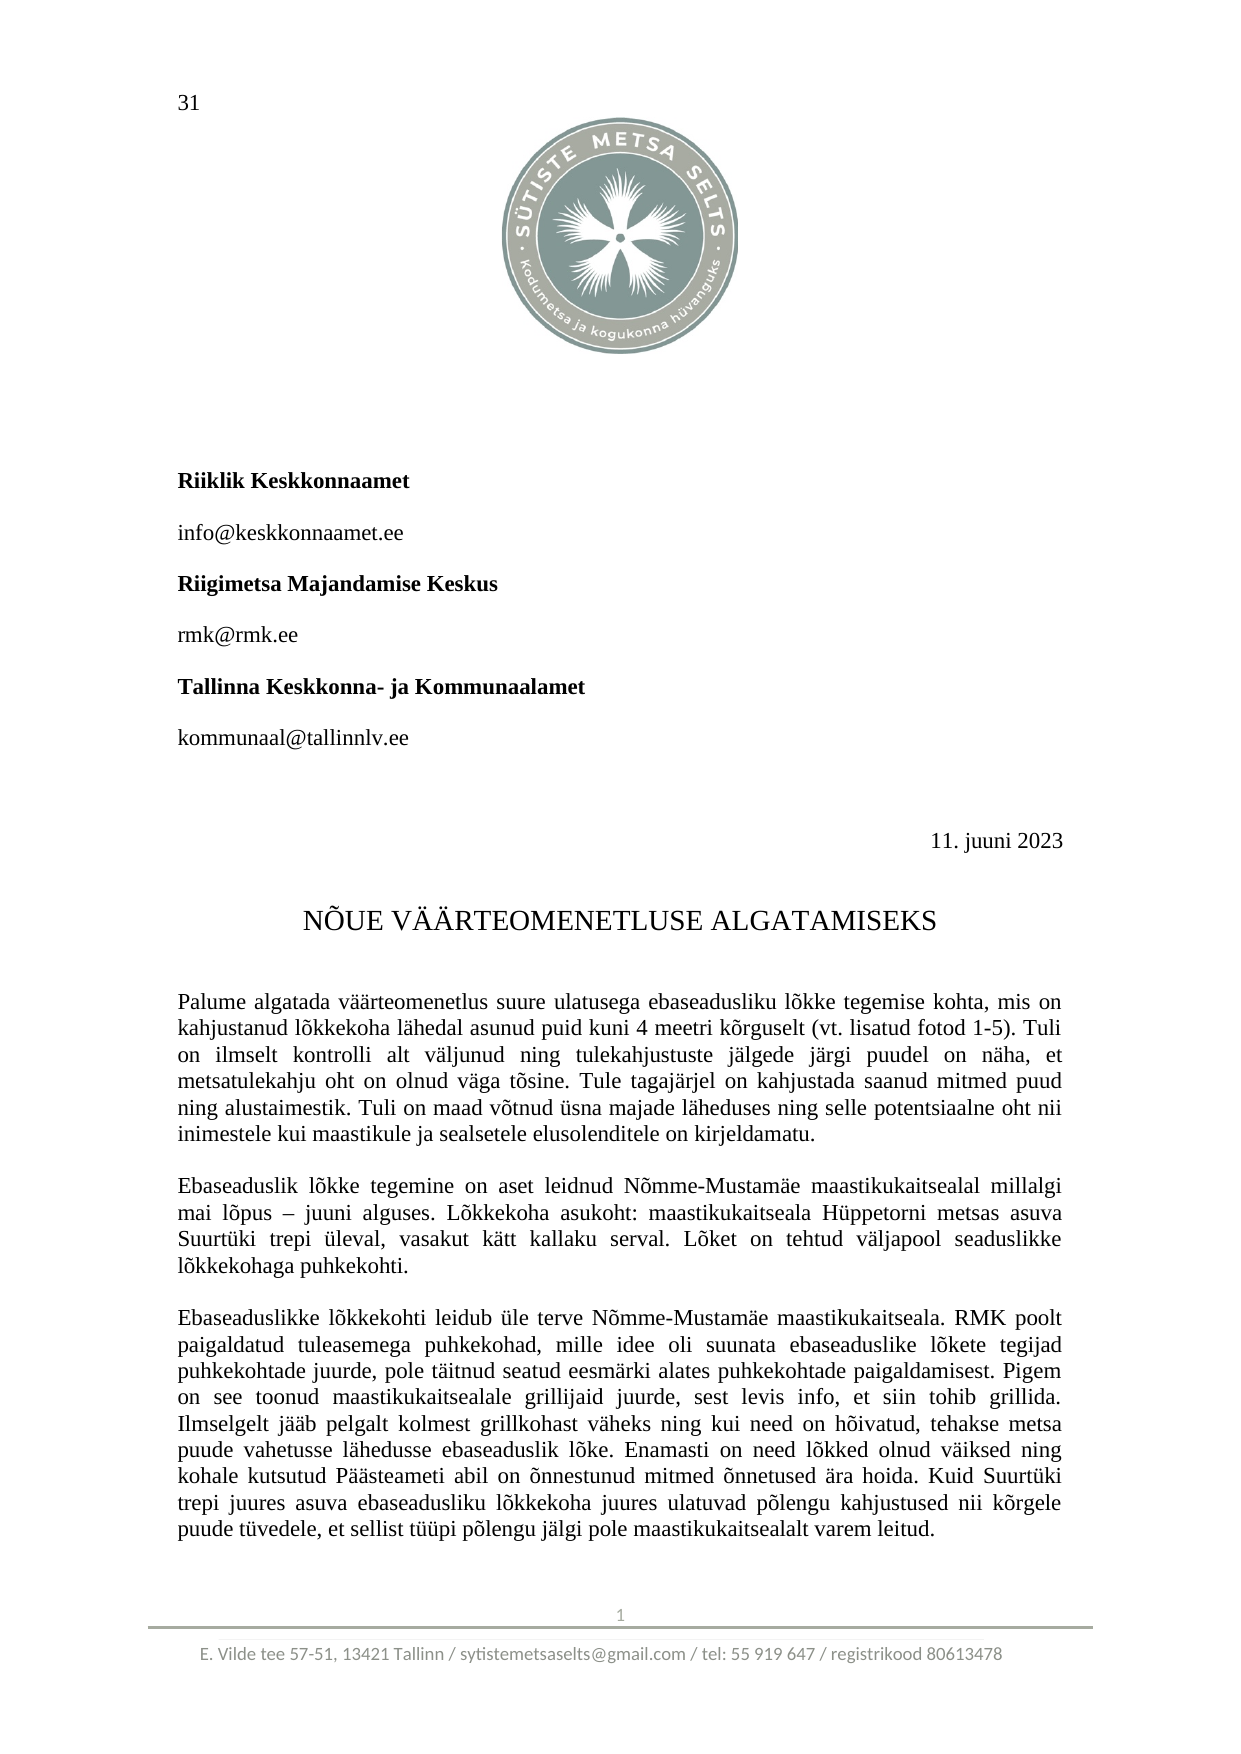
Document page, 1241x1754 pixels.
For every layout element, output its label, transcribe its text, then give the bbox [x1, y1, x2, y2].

text 11. juuni 2023 [177, 827, 1063, 853]
text rmk@rmk.ee [177, 621, 1063, 648]
text info@keskkonnaamet.ee [177, 519, 1063, 545]
text Ebaseaduslik lõkke tegemine on aset leidnud Nõmme-Mustamäe maastikukaitsealal millalgi mai lõpus – juuni alguses. Lõkkekoha asukoht: maastikukaitseala Hüppetorni metsas asuva Suurtüki trepi üleval, vasakut kätt kallaku serval. Lõket on tehtud väljapool seaduslikke lõkkekohaga puhkekohti. [177, 1173, 1063, 1278]
text 31 [177, 89, 1063, 115]
text Tallinna Keskkonna- ja Kommunaalamet [177, 673, 1063, 699]
text Riiklik Keskkonnaamet [177, 140, 1063, 494]
text Palume algatada väärteomenetlus suure ulatusega ebaseadusliku lõkke tegemise kohta, mis on kahjustanud lõkkekoha lähedal asunud puid kuni 4 meetri kõrguselt (vt. lisatud fotod 1-5). Tuli on ilmselt kontrolli alt väljunud ning tulekahjustuste jälgede järgi puudel on näha, et metsatulekahju oht on olnud väga tõsine. Tule tagajärjel on kahjustada saanud mitmed puud ning alustaimestik. Tuli on maad võtnud üsna majade läheduses ning selle potentsiaalne oht nii inimestele kui maastikule ja sealsetele elusolenditele on kirjeldamatu. [177, 988, 1063, 1146]
subtitle NÕUE VÄÄRTEOMENETLUSE ALGATAMISEKS [177, 903, 1063, 937]
text Ebaseaduslikke lõkkekohti leidub üle terve Nõmme-Mustamäe maastikukaitseala. RMK poolt paigaldatud tuleasemega puhkekohad, mille idee oli suunata ebaseaduslike lõkete tegijad puhkekohtade juurde, pole täitnud seatud eesmärki alates puhkekohtade paigaldamisest. Pigem on see toonud maastikukaitsealale grillijaid juurde, sest levis info, et siin tohib grillida. Ilmselgelt jääb pelgalt kolmest grillkohast väheks ning kui need on hõivatud, tehakse metsa puude vahetusse lähedusse ebaseaduslik lõke. Enamasti on need lõkked olnud väiksed ning kohale kutsutud Päästeameti abil on õnnestunud mitmed õnnetused ära hoida. Kuid Suurtüki trepi juures asuva ebaseadusliku lõkkekoha juures ulatuvad põlengu kahjustused nii kõrgele puude tüvedele, et sellist tüüpi põlengu jälgi pole maastikukaitsealalt varem leitud. [177, 1304, 1063, 1542]
text kommunaal@tallinnlv.ee [177, 724, 1063, 751]
picture [501, 117, 738, 354]
text Riigimetsa Majandamise Keskus [177, 570, 1063, 596]
